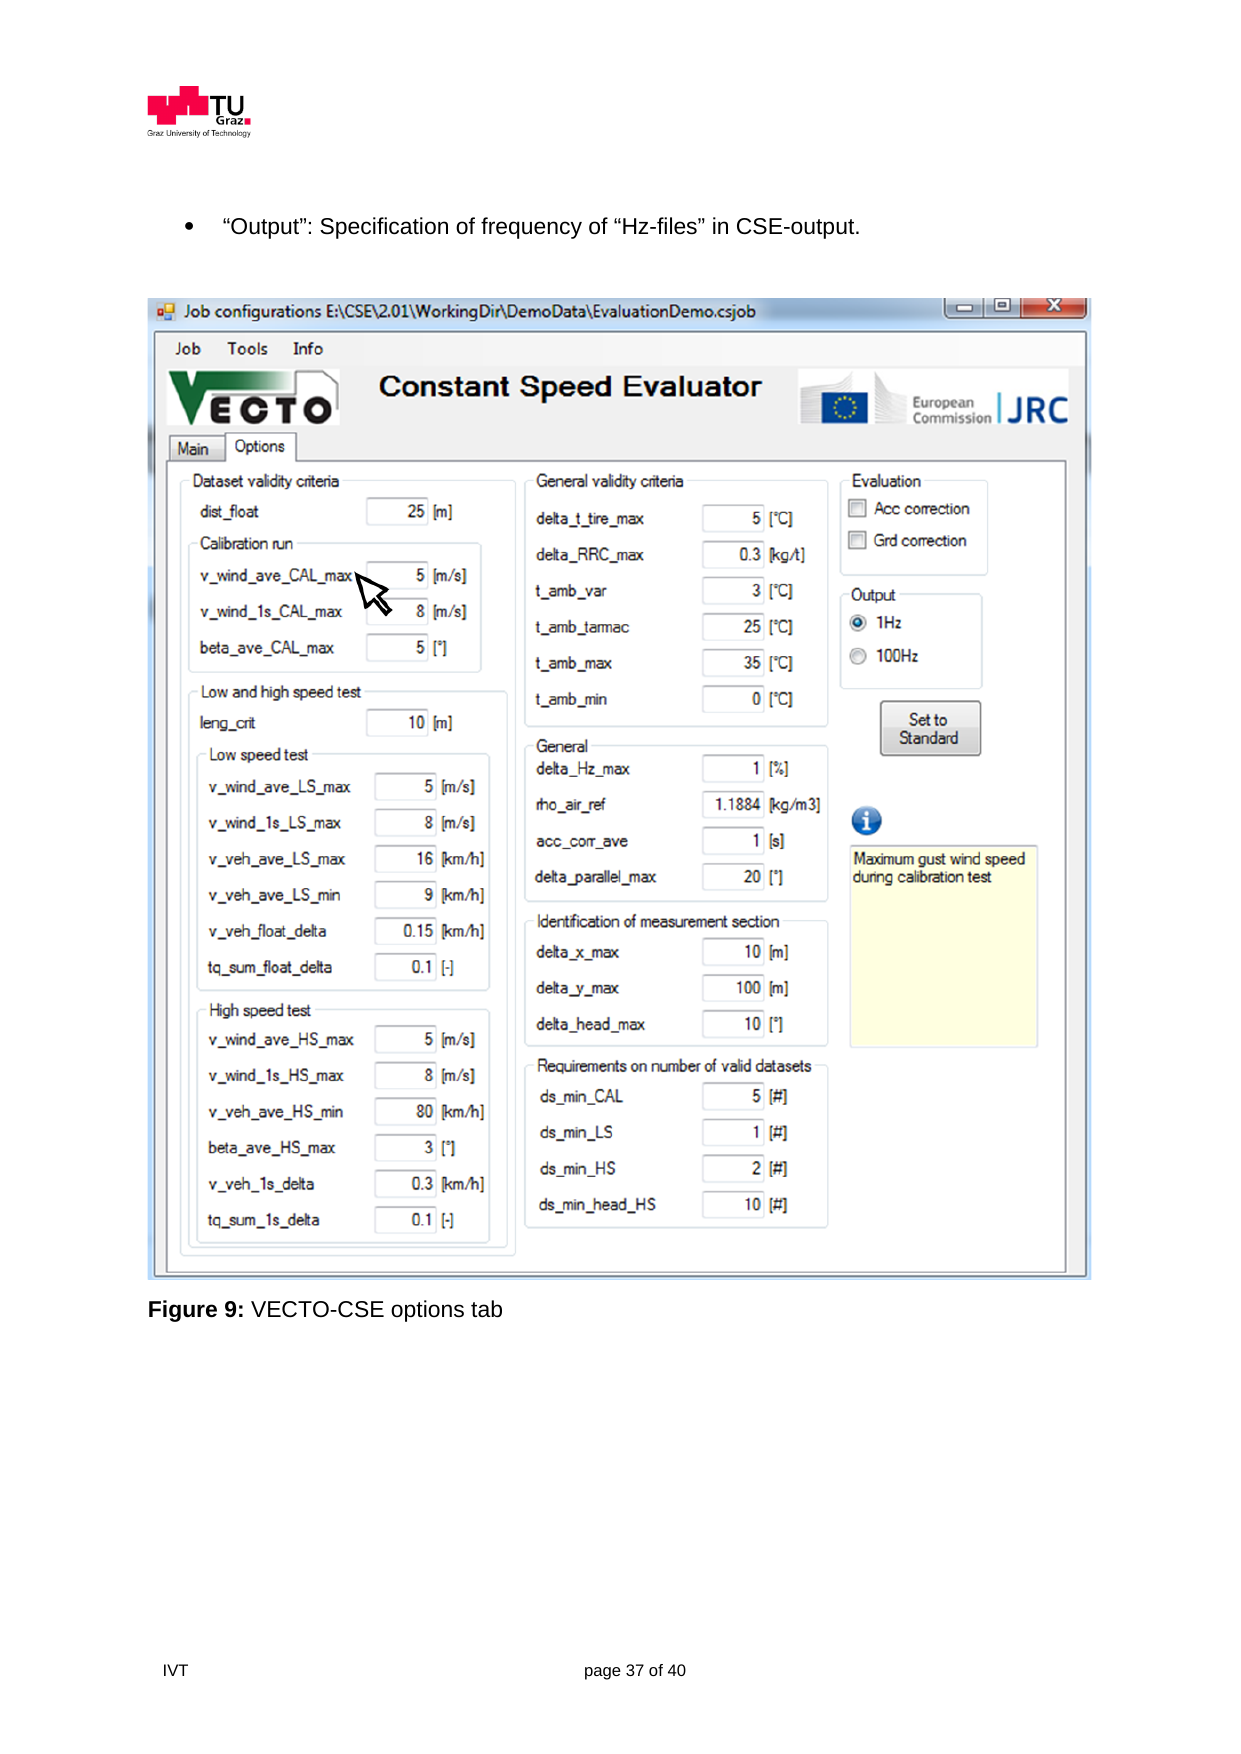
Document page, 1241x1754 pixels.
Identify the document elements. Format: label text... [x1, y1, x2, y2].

picture [147, 298, 1092, 1280]
text Figure 9: VECTO-CSE options tab [148, 1296, 1092, 1323]
picture [147, 86, 251, 138]
list “Output”: Specification of frequency of “Hz-files” in CSE-output. [185, 213, 1092, 239]
